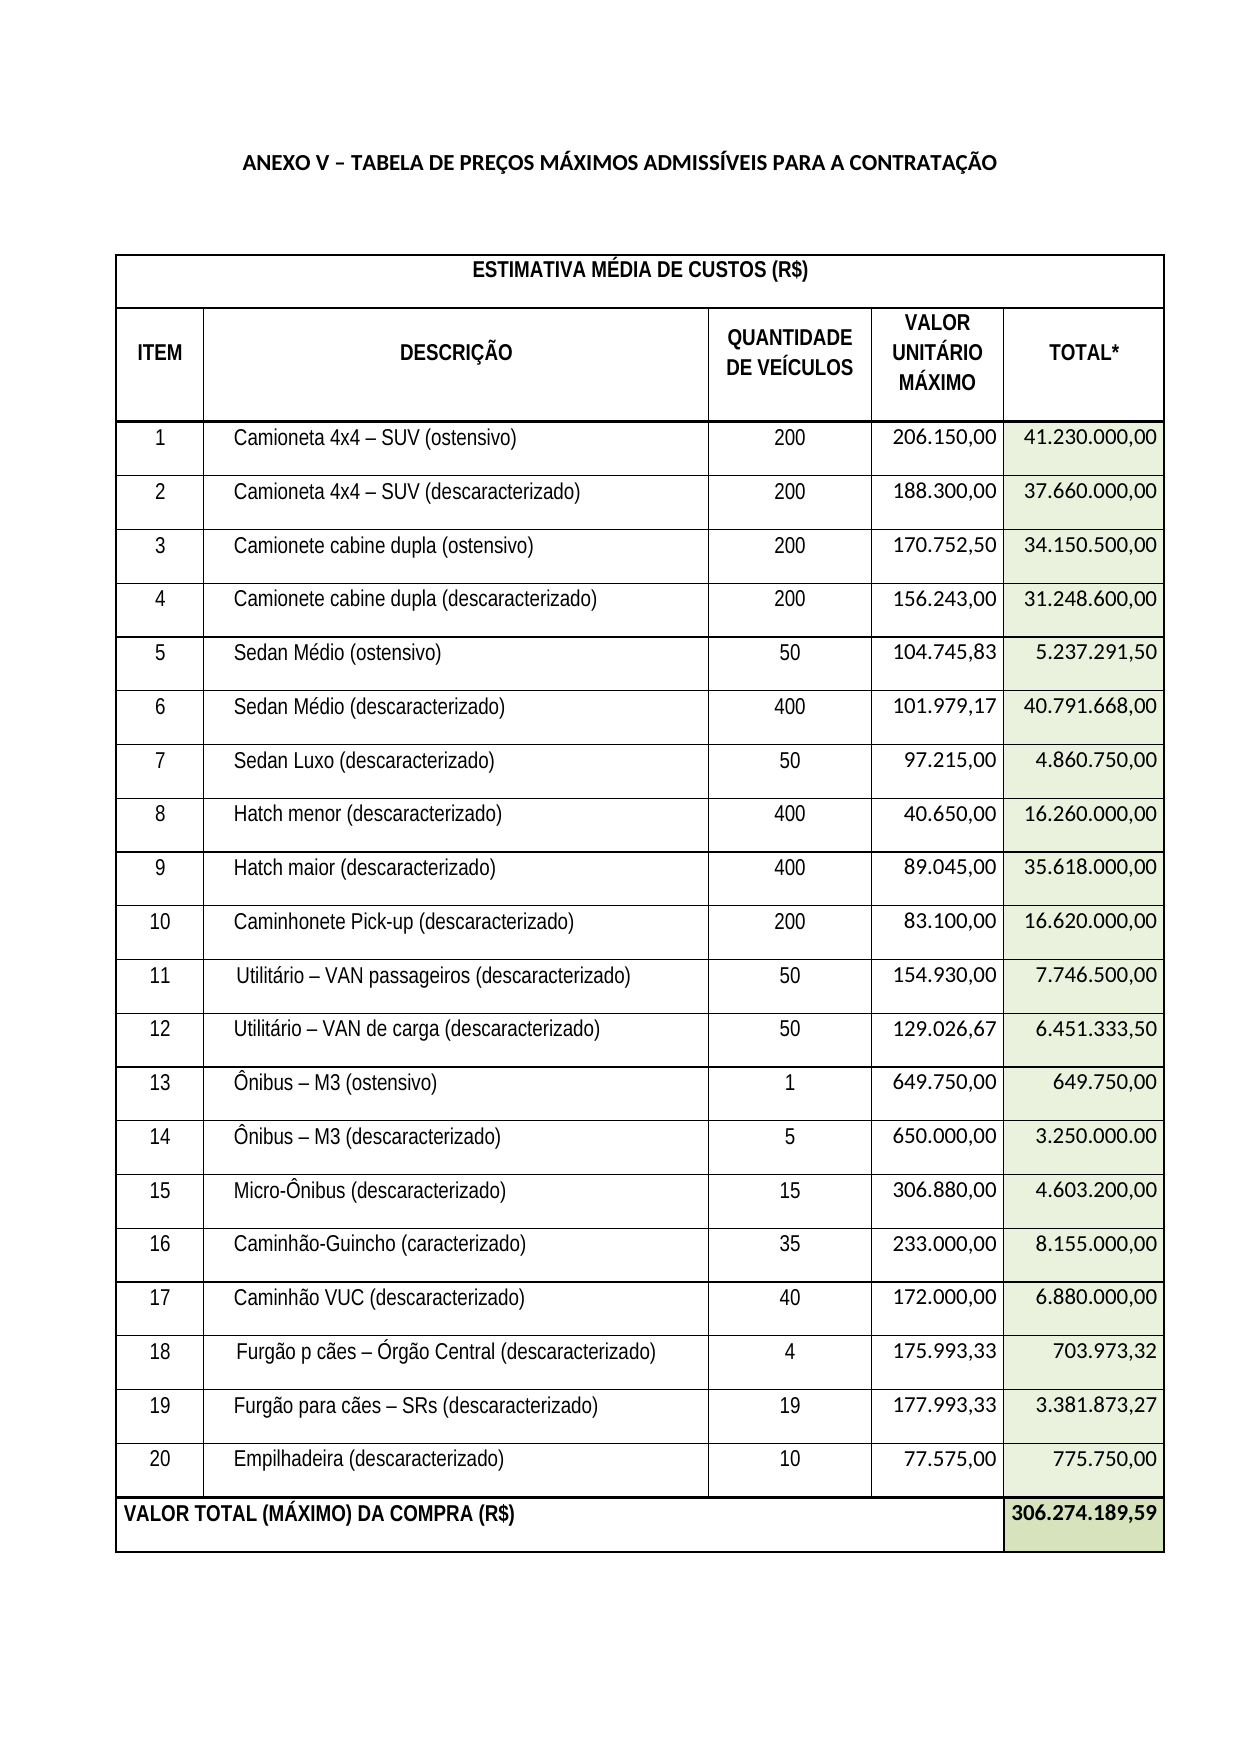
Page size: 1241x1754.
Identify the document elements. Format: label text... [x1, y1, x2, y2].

table_cell 83.100,00 [872, 906, 1003, 959]
table_cell 6 [117, 691, 203, 744]
table_cell Utilitário – VAN de carga (descaracterizado) [204, 1014, 708, 1066]
table_cell 6.451.333,50 [1004, 1014, 1163, 1066]
table_cell 170.752,50 [872, 530, 1003, 583]
table_cell 8.155.000,00 [1004, 1229, 1163, 1281]
table_cell 19 [117, 1390, 203, 1443]
table_cell 306.274.189,59 [1005, 1499, 1163, 1551]
table_cell 89.045,00 [872, 853, 1003, 905]
table_cell 200 [709, 423, 871, 475]
table_cell Empilhadeira (descaracterizado) [204, 1444, 708, 1496]
table_cell 6.880.000,00 [1004, 1283, 1163, 1335]
table_cell 2 [117, 476, 203, 529]
table_cell 50 [709, 638, 871, 690]
table_cell 35 [709, 1229, 871, 1281]
table_cell Hatch menor (descaracterizado) [204, 799, 708, 851]
table_cell 7 [117, 745, 203, 798]
table_cell 15 [709, 1175, 871, 1228]
table_cell 156.243,00 [872, 584, 1003, 636]
table_cell Sedan Médio (descaracterizado) [204, 691, 708, 744]
table_cell Utilitário – VAN passageiros (descaracterizado) [204, 960, 708, 1013]
table_cell 12 [117, 1014, 203, 1066]
table_cell Caminhonete Pick-up (descaracterizado) [204, 906, 708, 959]
table_cell 306.880,00 [872, 1175, 1003, 1228]
table_cell 188.300,00 [872, 476, 1003, 529]
table_cell 97.215,00 [872, 745, 1003, 798]
table_cell 200 [709, 584, 871, 636]
table_cell 11 [117, 960, 203, 1013]
table_cell 703.973,32 [1004, 1336, 1163, 1389]
table_cell 40.791.668,00 [1004, 691, 1163, 744]
table_cell 13 [117, 1068, 203, 1120]
table_cell Micro-Ônibus (descaracterizado) [204, 1175, 708, 1228]
table_cell Camionete cabine dupla (ostensivo) [204, 530, 708, 583]
table_cell 200 [709, 530, 871, 583]
table_cell 200 [709, 476, 871, 529]
table_cell 129.026,67 [872, 1014, 1003, 1066]
table_cell 50 [709, 745, 871, 798]
table_cell 233.000,00 [872, 1229, 1003, 1281]
table_cell Sedan Médio (ostensivo) [204, 638, 708, 690]
table_cell 3.250.000.00 [1004, 1121, 1163, 1174]
table_cell 18 [117, 1336, 203, 1389]
table_cell 649.750,00 [872, 1068, 1003, 1120]
table_cell Furgão para cães – SRs (descaracterizado) [204, 1390, 708, 1443]
table_cell 8 [117, 799, 203, 851]
table_cell 200 [709, 906, 871, 959]
table_cell 14 [117, 1121, 203, 1174]
table_cell 1 [117, 423, 203, 475]
table_cell QUANTIDADE DE VEÍCULOS [709, 309, 871, 420]
table_cell Hatch maior (descaracterizado) [204, 853, 708, 905]
table_cell Furgão p cães – Órgão Central (descaracterizado) [204, 1336, 708, 1389]
table_cell 40 [709, 1283, 871, 1335]
table_cell 10 [709, 1444, 871, 1496]
table_header ESTIMATIVA MÉDIA DE CUSTOS (R$) [117, 256, 1163, 307]
table_cell 400 [709, 799, 871, 851]
table_cell 35.618.000,00 [1004, 853, 1163, 905]
table_cell 649.750,00 [1004, 1068, 1163, 1120]
table_cell 400 [709, 853, 871, 905]
table_cell Caminhão-Guincho (caracterizado) [204, 1229, 708, 1281]
table_cell Ônibus – M3 (ostensivo) [204, 1068, 708, 1120]
table_cell 177.993,33 [872, 1390, 1003, 1443]
table_cell Sedan Luxo (descaracterizado) [204, 745, 708, 798]
table_cell 16.620.000,00 [1004, 906, 1163, 959]
table_cell 40.650,00 [872, 799, 1003, 851]
table_cell 17 [117, 1283, 203, 1335]
table_cell 3.381.873,27 [1004, 1390, 1163, 1443]
table_cell 31.248.600,00 [1004, 584, 1163, 636]
table_cell 41.230.000,00 [1004, 423, 1163, 475]
table_cell 19 [709, 1390, 871, 1443]
table_cell 34.150.500,00 [1004, 530, 1163, 583]
table_cell ITEM [117, 309, 203, 420]
table_cell VALOR UNITÁRIO MÁXIMO [872, 309, 1003, 420]
table_cell 50 [709, 1014, 871, 1066]
table_cell 175.993,33 [872, 1336, 1003, 1389]
table_cell 154.930,00 [872, 960, 1003, 1013]
table_cell 172.000,00 [872, 1283, 1003, 1335]
table_cell 1 [709, 1068, 871, 1120]
table_cell 15 [117, 1175, 203, 1228]
table_cell 77.575,00 [872, 1444, 1003, 1496]
table_cell 206.150,00 [872, 423, 1003, 475]
table_cell 4.603.200,00 [1004, 1175, 1163, 1228]
table_cell 10 [117, 906, 203, 959]
table_cell Camionete cabine dupla (descaracterizado) [204, 584, 708, 636]
text ANEXO V – TABELA DE PREÇOS MÁXIMOS ADMISSÍVEIS PARA A CONTRATAÇÃO [177, 148, 1063, 176]
table_cell 37.660.000,00 [1004, 476, 1163, 529]
table_cell Camioneta 4x4 – SUV (descaracterizado) [204, 476, 708, 529]
table_cell 16 [117, 1229, 203, 1281]
table_cell 775.750,00 [1004, 1444, 1163, 1496]
table_cell Caminhão VUC (descaracterizado) [204, 1283, 708, 1335]
table_cell 104.745,83 [872, 638, 1003, 690]
table_cell Camioneta 4x4 – SUV (ostensivo) [204, 423, 708, 475]
table_cell DESCRIÇÃO [204, 309, 708, 420]
table_cell 400 [709, 691, 871, 744]
table_cell Ônibus – M3 (descaracterizado) [204, 1121, 708, 1174]
table_cell TOTAL* [1004, 309, 1163, 420]
table_cell 650.000,00 [872, 1121, 1003, 1174]
table_cell 50 [709, 960, 871, 1013]
table_cell 5.237.291,50 [1004, 638, 1163, 690]
table_cell 7.746.500,00 [1004, 960, 1163, 1013]
table_cell 4.860.750,00 [1004, 745, 1163, 798]
table_cell 9 [117, 853, 203, 905]
table_cell 4 [117, 584, 203, 636]
table_cell 5 [709, 1121, 871, 1174]
table_cell 20 [117, 1444, 203, 1496]
table_cell 16.260.000,00 [1004, 799, 1163, 851]
table_cell VALOR TOTAL (MÁXIMO) DA COMPRA (R$) [117, 1499, 1003, 1551]
table_cell 3 [117, 530, 203, 583]
table_cell 101.979,17 [872, 691, 1003, 744]
table_cell 4 [709, 1336, 871, 1389]
table_cell 5 [117, 638, 203, 690]
